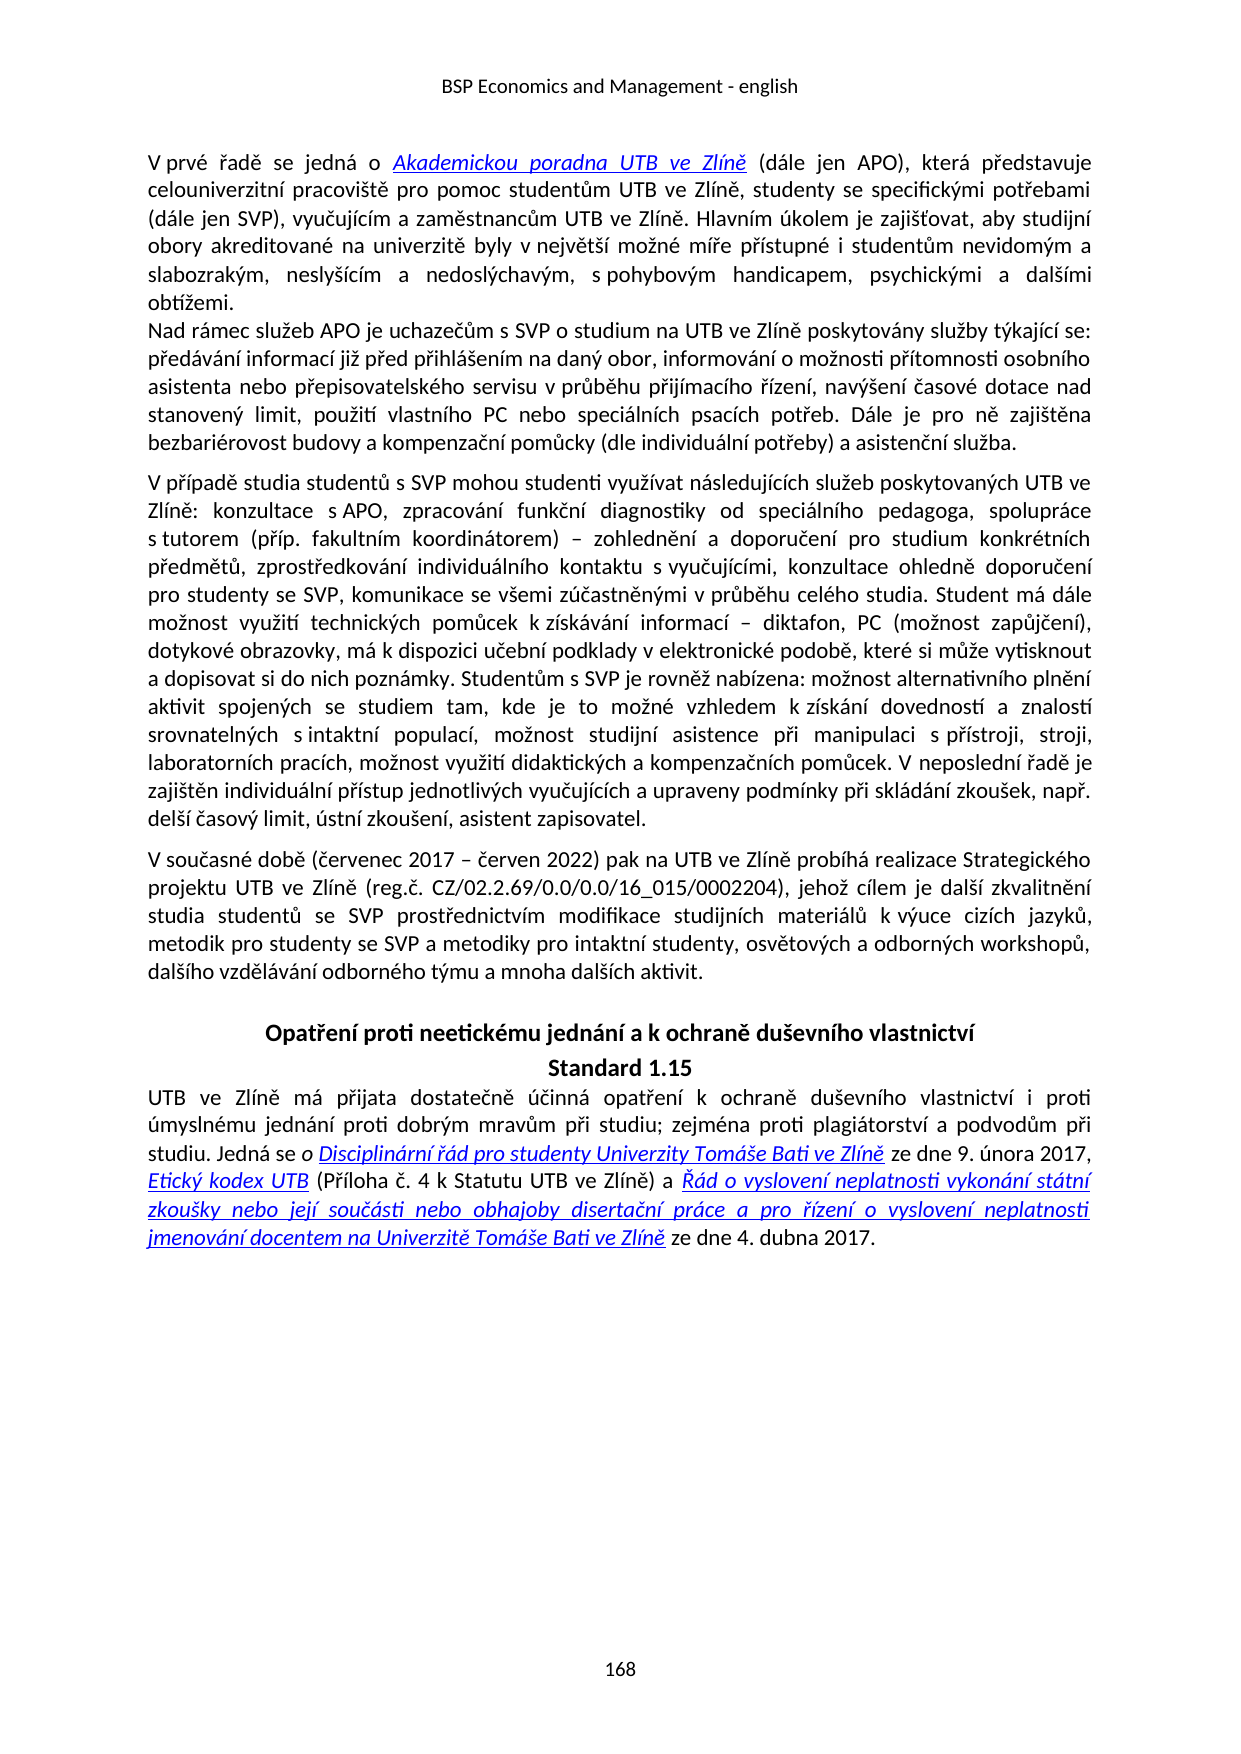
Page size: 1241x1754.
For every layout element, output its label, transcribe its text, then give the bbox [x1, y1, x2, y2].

text UTB ve Zlíně má přijata dostatečně účinná opatření k ochraně duševního vlastnictví i proti úmyslnému jednání proti dobrým mravům při studiu; zejména proti plagiátorství a podvodům při studiu. Jedná se o Disciplinární řád pro studenty Univerzity Tomáše Bati ve Zlíně ze dne 9. února 2017, Etický kodex UTB (Příloha č. 4 k Statutu UTB ve Zlíně) a Řád o vyslovení neplatnosti vykonání státní zkoušky nebo její součásti nebo obhajoby disertační práce a pro řízení o vyslovení neplatnosti jmenování docentem na Univerzitě Tomáše Bati ve Zlíně ze dne 4. dubna 2017. [148, 1083, 1093, 1251]
text V prvé řadě se jedná o Akademickou poradna UTB ve Zlíně (dále jen APO), která představuje celouniverzitní pracoviště pro pomoc studentům UTB ve Zlíně, studenty se specifickými potřebami (dále jen SVP), vyučujícím a zaměstnancům UTB ve Zlíně. Hlavním úkolem je zajišťovat, aby studijní obory akreditované na univerzitě byly v největší možné míře přístupné i studentům nevidomým a slabozrakým, neslyšícím a nedoslýchavým, s pohybovým handicapem, psychickými a dalšími obtížemi. [148, 148, 1093, 316]
text V případě studia studentů s SVP mohou studenti využívat následujících služeb poskytovaných UTB ve Zlíně: konzultace s APO, zpracování funkční diagnostiky od speciálního pedagoga, spolupráce s tutorem (příp. fakultním koordinátorem) – zohlednění a doporučení pro studium konkrétních předmětů, zprostředkování individuálního kontaktu s vyučujícími, konzultace ohledně doporučení pro studenty se SVP, komunikace se všemi zúčastněnými v průběhu celého studia. Student má dále možnost využití technických pomůcek k získávání informací – diktafon, PC (možnost zapůjčení), dotykové obrazovky, má k dispozici učební podklady v elektronické podobě, které si může vytisknout a dopisovat si do nich poznámky. Studentům s SVP je rovněž nabízena: možnost alternativního plnění aktivit spojených se studiem tam, kde je to možné vzhledem k získání dovedností a znalostí srovnatelných s intaktní populací, možnost studijní asistence při manipulaci s přístroji, stroji, laboratorních pracích, možnost využití didaktických a kompenzačních pomůcek. V neposlední řadě je zajištěn individuální přístup jednotlivých vyučujících a upraveny podmínky při skládání zkoušek, např. delší časový limit, ústní zkoušení, asistent zapisovatel. [148, 468, 1093, 833]
subtitle Standard 1.15 [148, 1052, 1093, 1083]
text Nad rámec služeb APO je uchazečům s SVP o studium na UTB ve Zlíně poskytovány služby týkající se: předávání informací již před přihlášením na daný obor, informování o možnosti přítomnosti osobního asistenta nebo přepisovatelského servisu v průběhu přijímacího řízení, navýšení časové dotace nad stanovený limit, použití vlastního PC nebo speciálních psacích potřeb. Dále je pro ně zajištěna bezbariérovost budovy a kompenzační pomůcky (dle individuální potřeby) a asistenční služba. [148, 316, 1093, 456]
text V současné době (červenec 2017 – červen 2022) pak na UTB ve Zlíně probíhá realizace Strategického projektu UTB ve Zlíně (reg.č. CZ/02.2.69/0.0/0.0/16_015/0002204), jehož cílem je další zkvalitnění studia studentů se SVP prostřednictvím modifikace studijních materiálů k výuce cizích jazyků, metodik pro studenty se SVP a metodiky pro intaktní studenty, osvětových a odborných workshopů, dalšího vzdělávání odborného týmu a mnoha dalších aktivit. [148, 845, 1093, 985]
subtitle Opatření proti neetickému jednání a k ochraně duševního vlastnictví [148, 1017, 1093, 1048]
